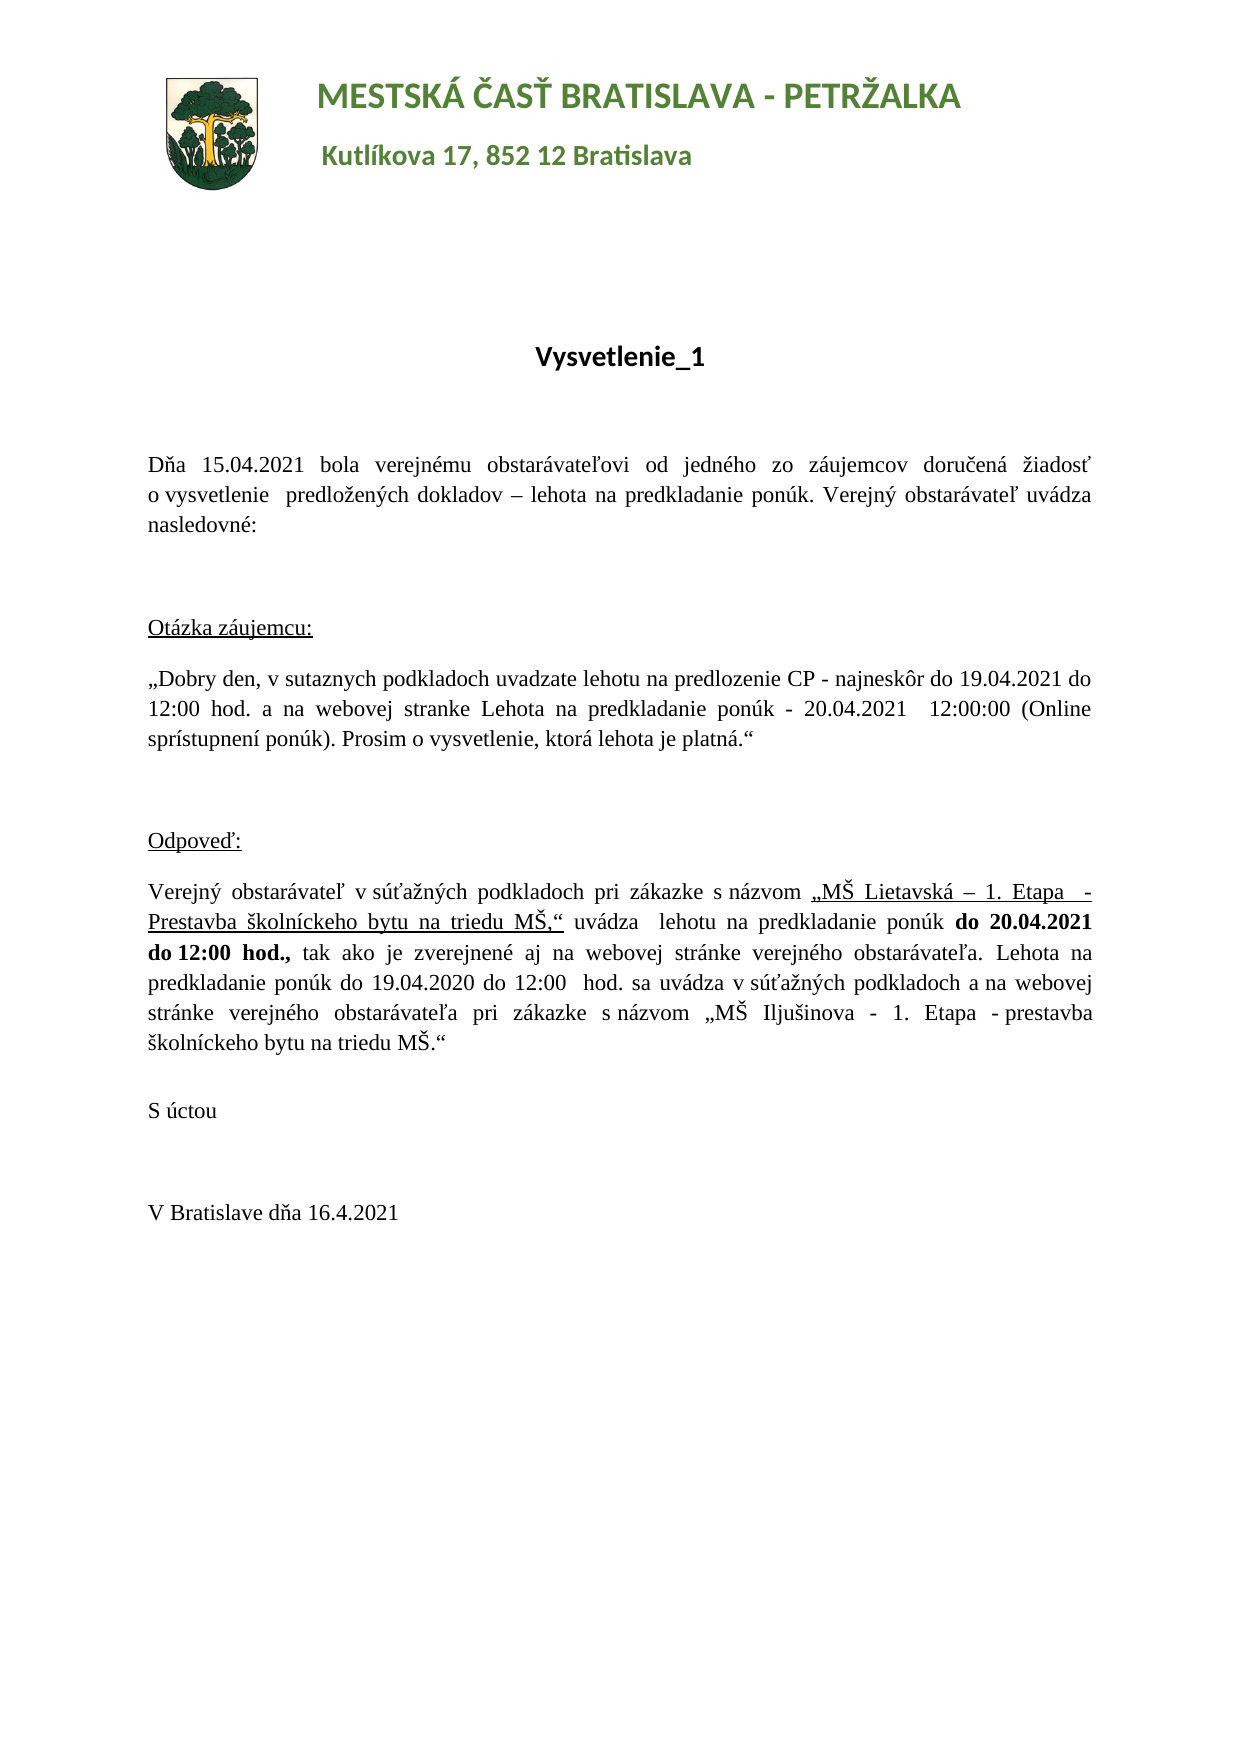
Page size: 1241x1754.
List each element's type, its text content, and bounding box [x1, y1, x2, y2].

text S úctou [148, 1097, 1093, 1123]
text Otázka záujemcu: [148, 614, 1093, 640]
text Verejný obstarávateľ v súťažných podkladoch pri zákazke s názvom „MŠ Lietavská – 1. Etapa - Prestavba školníckeho bytu na triedu MŠ,“ uvádza lehotu na predkladanie ponúk do 20.04.2021 do 12:00 hod., tak ako je zverejnené aj na webovej stránke verejného obstarávateľa. Lehota na predkladanie ponúk do 19.04.2020 do 12:00 hod. sa uvádza v súťažných podkladoch a na webovej stránke verejného obstarávateľa pri zákazke s názvom „MŠ Iljušinova - 1. Etapa - prestavba školníckeho bytu na triedu MŠ.“ [148, 878, 1093, 1056]
text Dňa 15.04.2021 bola verejnému obstarávateľovi od jedného zo záujemcov doručená žiadosť o vysvetlenie predložených dokladov – lehota na predkladanie ponúk. Verejný obstarávateľ uvádza nasledovné: [148, 451, 1093, 538]
text V Bratislave dňa 16.4.2021 [148, 1199, 1093, 1225]
picture [164, 76, 259, 191]
text Odpoveď: [148, 827, 1093, 853]
text „Dobry den, v sutaznych podkladoch uvadzate lehotu na predlozenie CP - najneskôr do 19.04.2021 do 12:00 hod. a na webovej stranke Lehota na predkladanie ponúk - 20.04.2021 12:00:00 (Online sprístupnení ponúk). Prosim o vysvetlenie, ktorá lehota je platná.“ [148, 665, 1093, 751]
text Vysvetlenie_1 [148, 338, 1093, 374]
